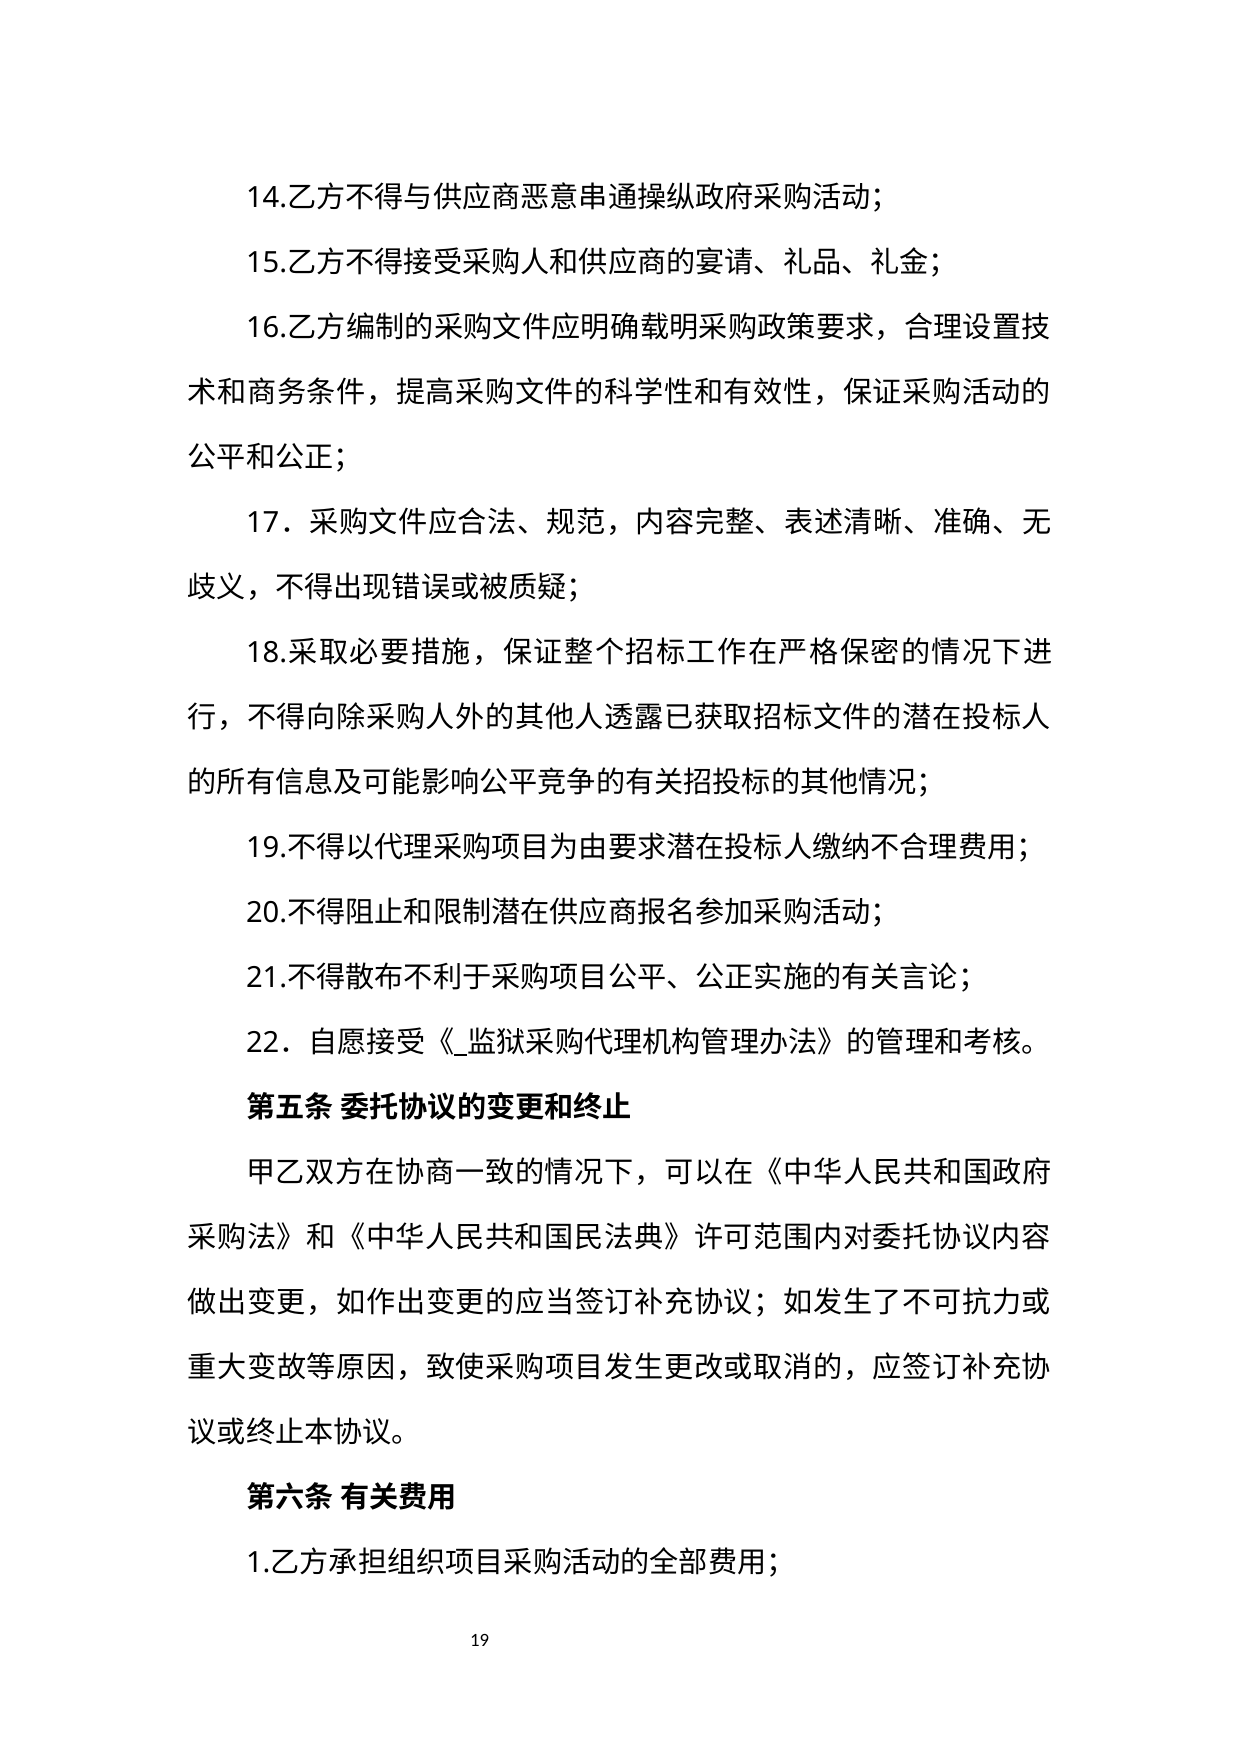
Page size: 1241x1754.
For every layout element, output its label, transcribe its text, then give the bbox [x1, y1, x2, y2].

text 14.乙方不得与供应商恶意串通操纵政府采购活动； [187, 162, 1053, 227]
text 20.不得阻止和限制潜在供应商报名参加采购活动； [187, 877, 1053, 942]
text 1.乙方承担组织项目采购活动的全部费用； [187, 1527, 1053, 1592]
text 16.乙方编制的采购文件应明确载明采购政策要求，合理设置技术和商务条件，提高采购文件的科学性和有效性，保证采购活动的公平和公正； [187, 292, 1053, 487]
text 第五条 委托协议的变更和终止 [187, 1072, 1053, 1137]
text 17．采购文件应合法、规范，内容完整、表述清晰、准确、无歧义，不得出现错误或被质疑； [187, 487, 1053, 617]
text 第六条 有关费用 [187, 1462, 1053, 1527]
text 15.乙方不得接受采购人和供应商的宴请、礼品、礼金； [187, 227, 1053, 292]
text 22．自愿接受《 监狱采购代理机构管理办法》的管理和考核。 [187, 1007, 1053, 1072]
text 18.采取必要措施，保证整个招标工作在严格保密的情况下进行，不得向除采购人外的其他人透露已获取招标文件的潜在投标人的所有信息及可能影响公平竞争的有关招投标的其他情况； [187, 617, 1053, 812]
text 21.不得散布不利于采购项目公平、公正实施的有关言论； [187, 942, 1053, 1007]
text 甲乙双方在协商一致的情况下，可以在《中华人民共和国政府采购法》和《中华人民共和国民法典》许可范围内对委托协议内容做出变更，如作出变更的应当签订补充协议；如发生了不可抗力或重大变故等原因，致使采购项目发生更改或取消的，应签订补充协议或终止本协议。 [187, 1137, 1053, 1462]
text 19.不得以代理采购项目为由要求潜在投标人缴纳不合理费用； [187, 812, 1053, 877]
